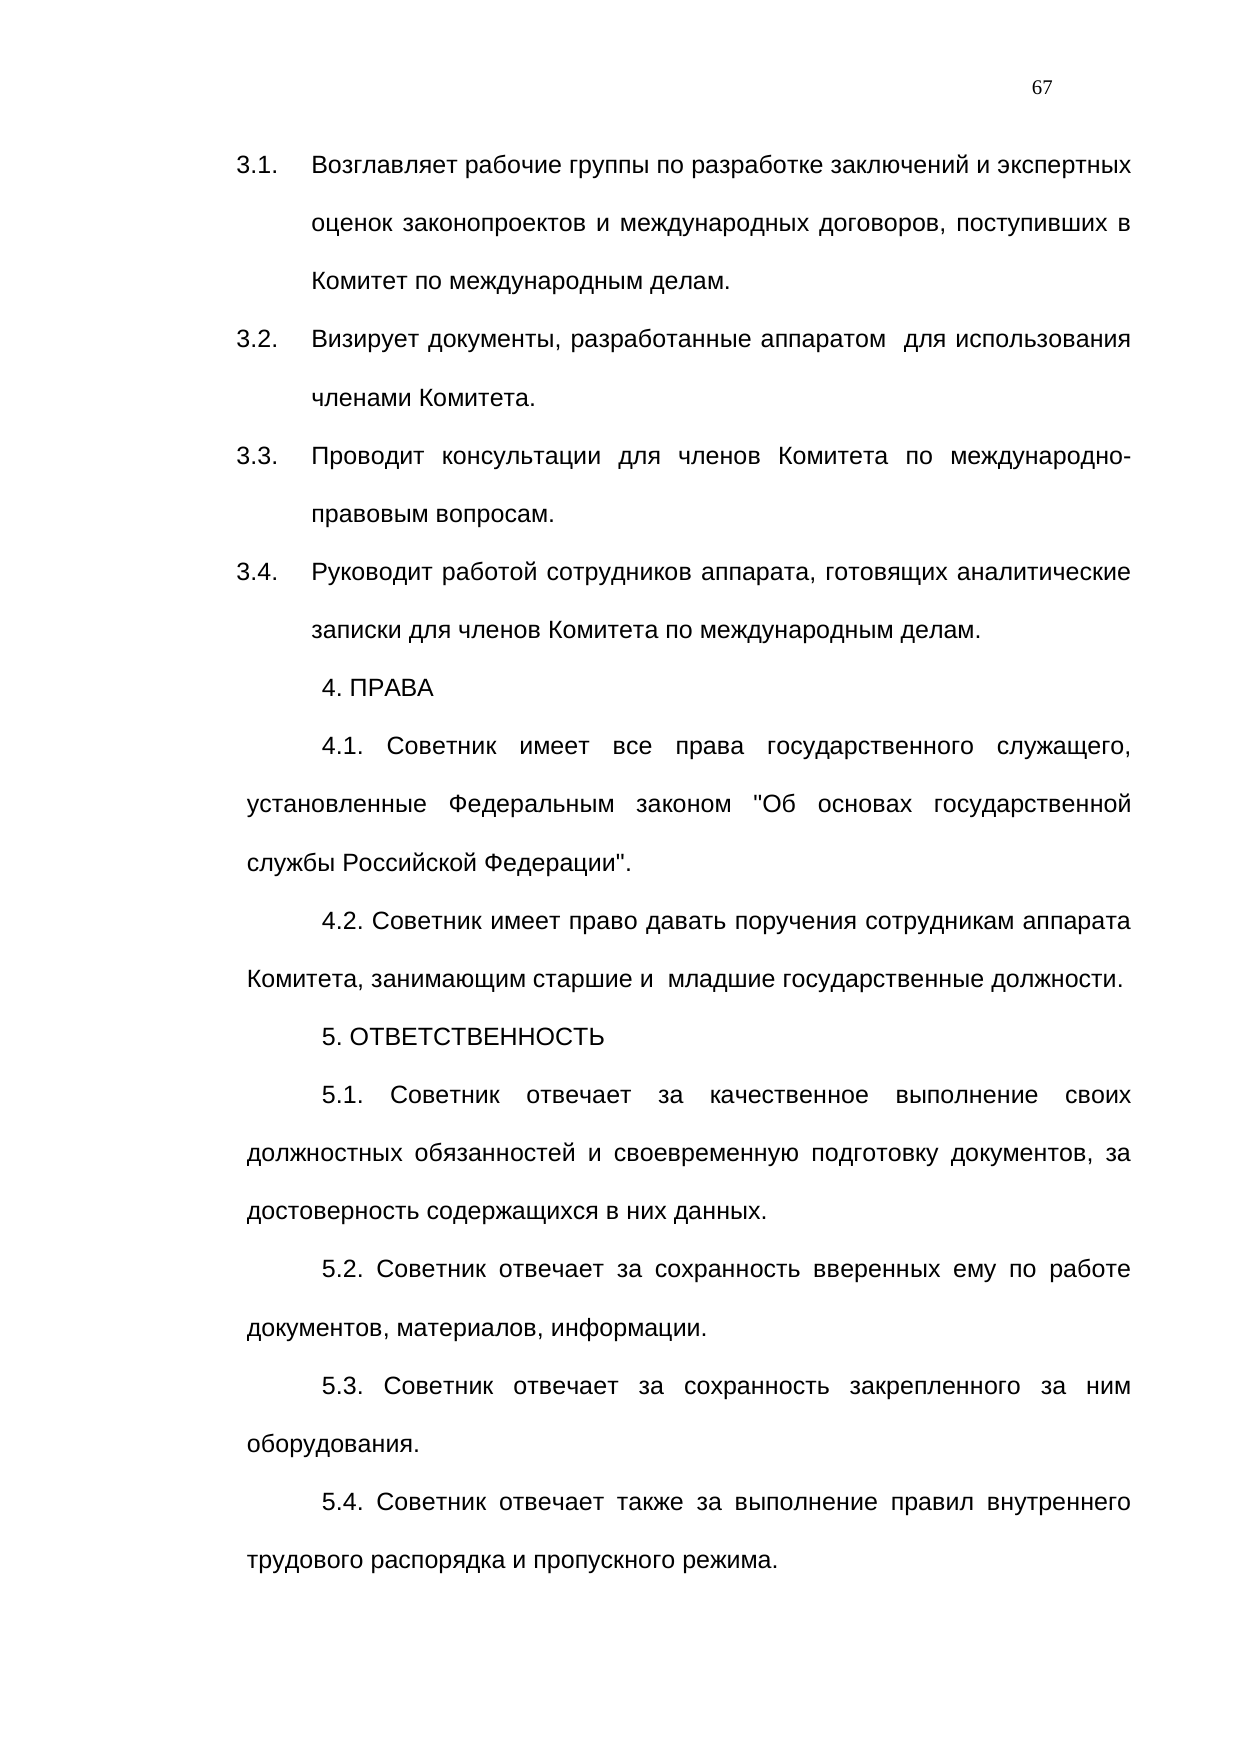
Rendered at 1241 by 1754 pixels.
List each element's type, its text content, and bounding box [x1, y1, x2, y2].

list 4.2. Советник имеет право давать поручения сотрудникам аппарата Комитета, занимающим старшие и младшие государственные должности. [247, 906, 1132, 993]
list 5.2. Советник отвечает за сохранность вверенных ему по работе документов, материалов, информации. [247, 1254, 1132, 1342]
list Визирует документы, разработанные аппаратом для использования членами Комитета. [236, 324, 1132, 412]
list Руководит работой сотрудников аппарата, готовящих аналитические записки для членов Комитета по международным делам. [236, 557, 1132, 644]
list 4. ПРАВА [247, 673, 1132, 702]
list 5.3. Советник отвечает за сохранность закрепленного за ним оборудования. [247, 1371, 1132, 1458]
list 5.1. Советник отвечает за качественное выполнение своих должностных обязанностей и своевременную подготовку документов, за достоверность содержащихся в них данных. [247, 1080, 1132, 1225]
list Проводит консультации для членов Комитета по международно-правовым вопросам. [236, 441, 1132, 528]
list Возглавляет рабочие группы по разработке заключений и экспертных оценок законопроектов и международных договоров, поступивших в Комитет по международным делам. [236, 150, 1132, 295]
list 5.4. Советник отвечает также за выполнение правил внутреннего трудового распорядка и пропускного режима. [247, 1487, 1132, 1574]
list 4.1. Советник имеет все права государственного служащего, установленные Федеральным законом "Об основах государственной службы Российской Федерации". [247, 731, 1132, 877]
list 5. ОТВЕТСТВЕННОСТЬ [247, 1022, 1132, 1051]
